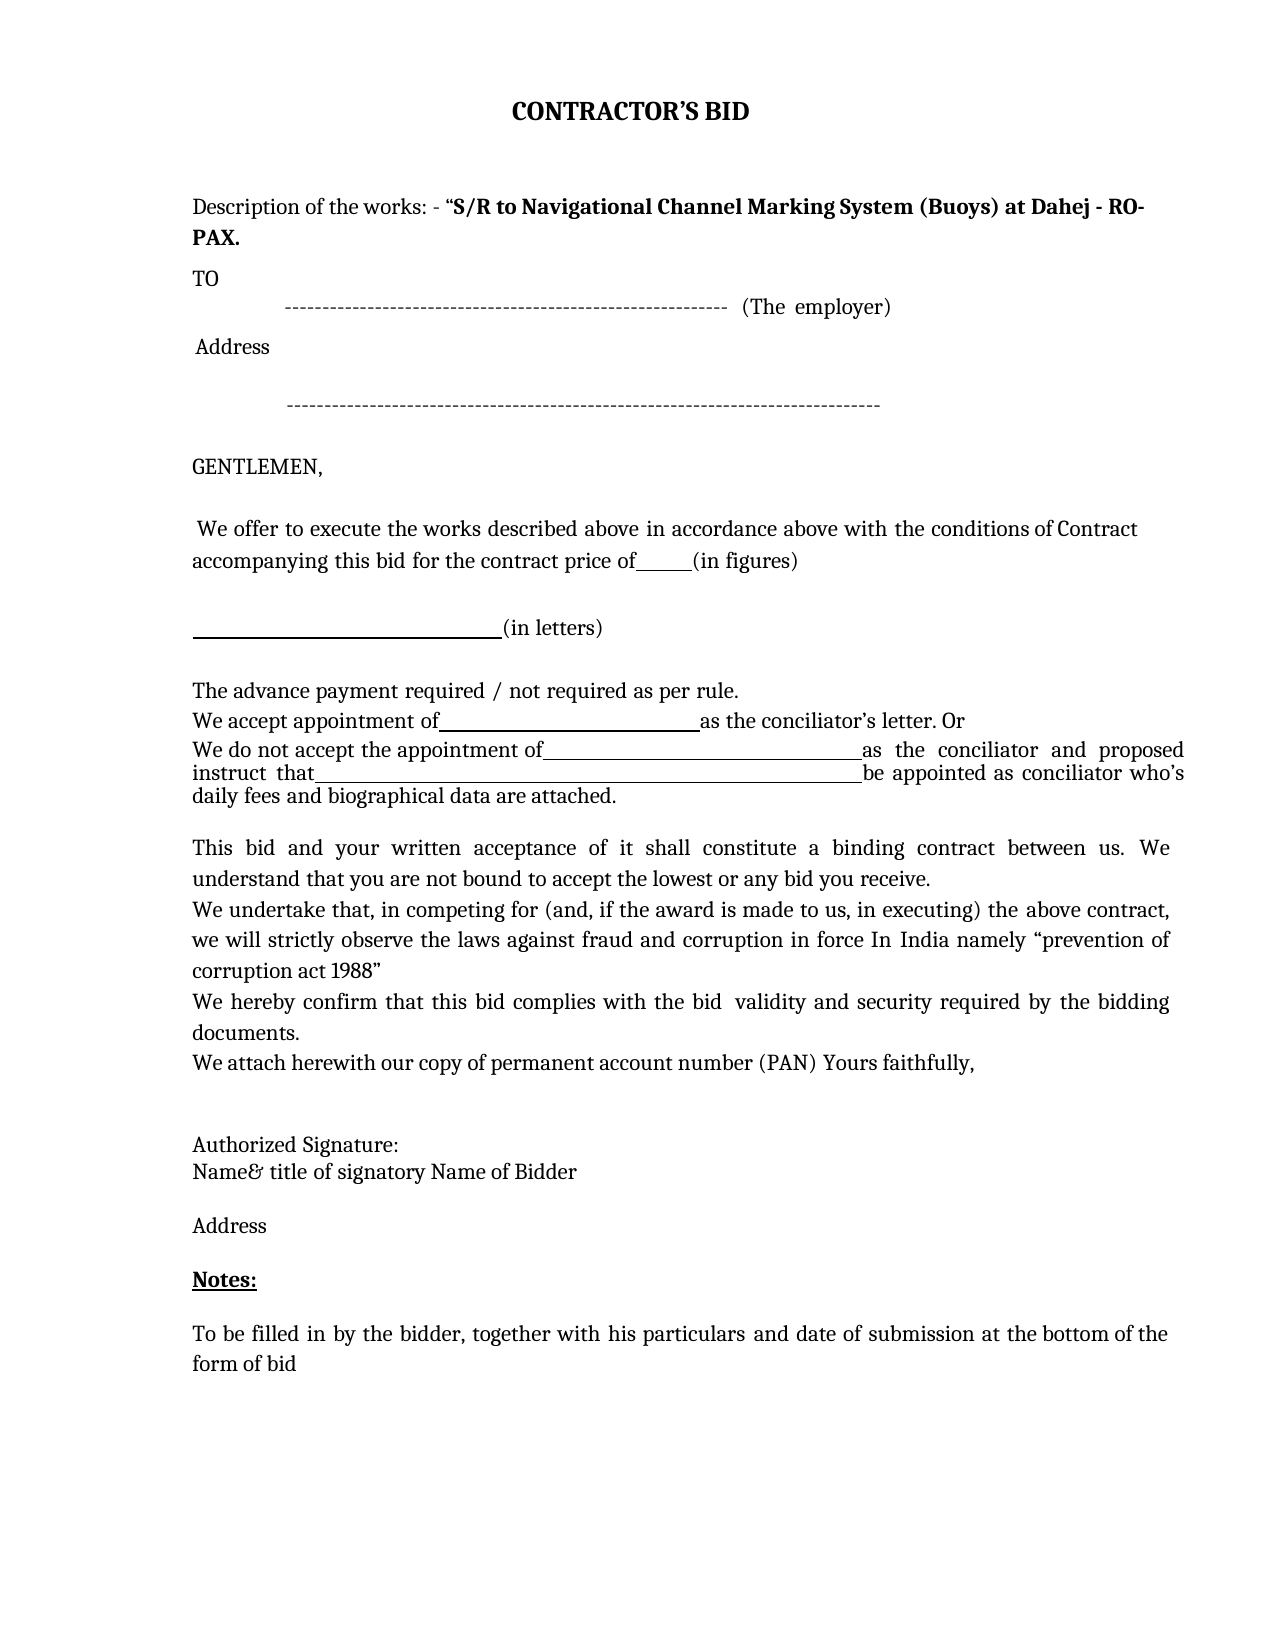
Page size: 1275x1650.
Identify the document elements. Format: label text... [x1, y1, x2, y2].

text Address [192, 1213, 1169, 1239]
text Notes: [192, 1267, 1169, 1293]
text (in letters) [193, 615, 1169, 641]
text The advance payment required / not required as per rule. [192, 678, 1169, 704]
text To be filled in by the bidder, together with his particulars and date of submission at the bottom of the form of bid [192, 1320, 1169, 1378]
text Authorized Signature: [192, 1132, 1169, 1158]
text We do not accept the appointment of as the conciliator and proposed instruct that be appointed as conciliator who’s daily fees and biographical data are attached. [192, 739, 1184, 808]
text We offer to execute the works described above in accordance above with the conditions of Contract accompanying this bid for the contract price of (in figures) [192, 516, 1184, 574]
text We hereby confirm that this bid complies with the bid validity and security required by the bidding documents. [192, 989, 1169, 1046]
text ------------------------------------------------------------------------------- [286, 392, 1169, 418]
text Name& title of signatory Name of Bidder [192, 1159, 1169, 1185]
text We accept appointment of as the conciliator’s letter. Or [192, 708, 1169, 735]
text This bid and your written acceptance of it shall constitute a binding contract between us. We understand that you are not bound to accept the lowest or any bid you receive. [192, 835, 1169, 892]
text We undertake that, in competing for (and, if the award is made to us, in executing) the above contract, we will strictly observe the laws against fraud and corruption in force In India namely “prevention of corruption act 1988” [192, 897, 1169, 984]
text We attach herewith our copy of permanent account number (PAN) Yours faithfully, [192, 1050, 1169, 1076]
text GENTLEMEN, [192, 454, 1169, 480]
subtitle CONTRACTOR’S BID [92, 96, 1169, 127]
text Address----------------------------------------------------------- (The employer) [92, 333, 282, 360]
text TO [192, 266, 1169, 292]
text Description of the works: - “S/R to Navigational Channel Marking System (Buoys) at Dahej - RO-PAX. [192, 194, 1169, 251]
